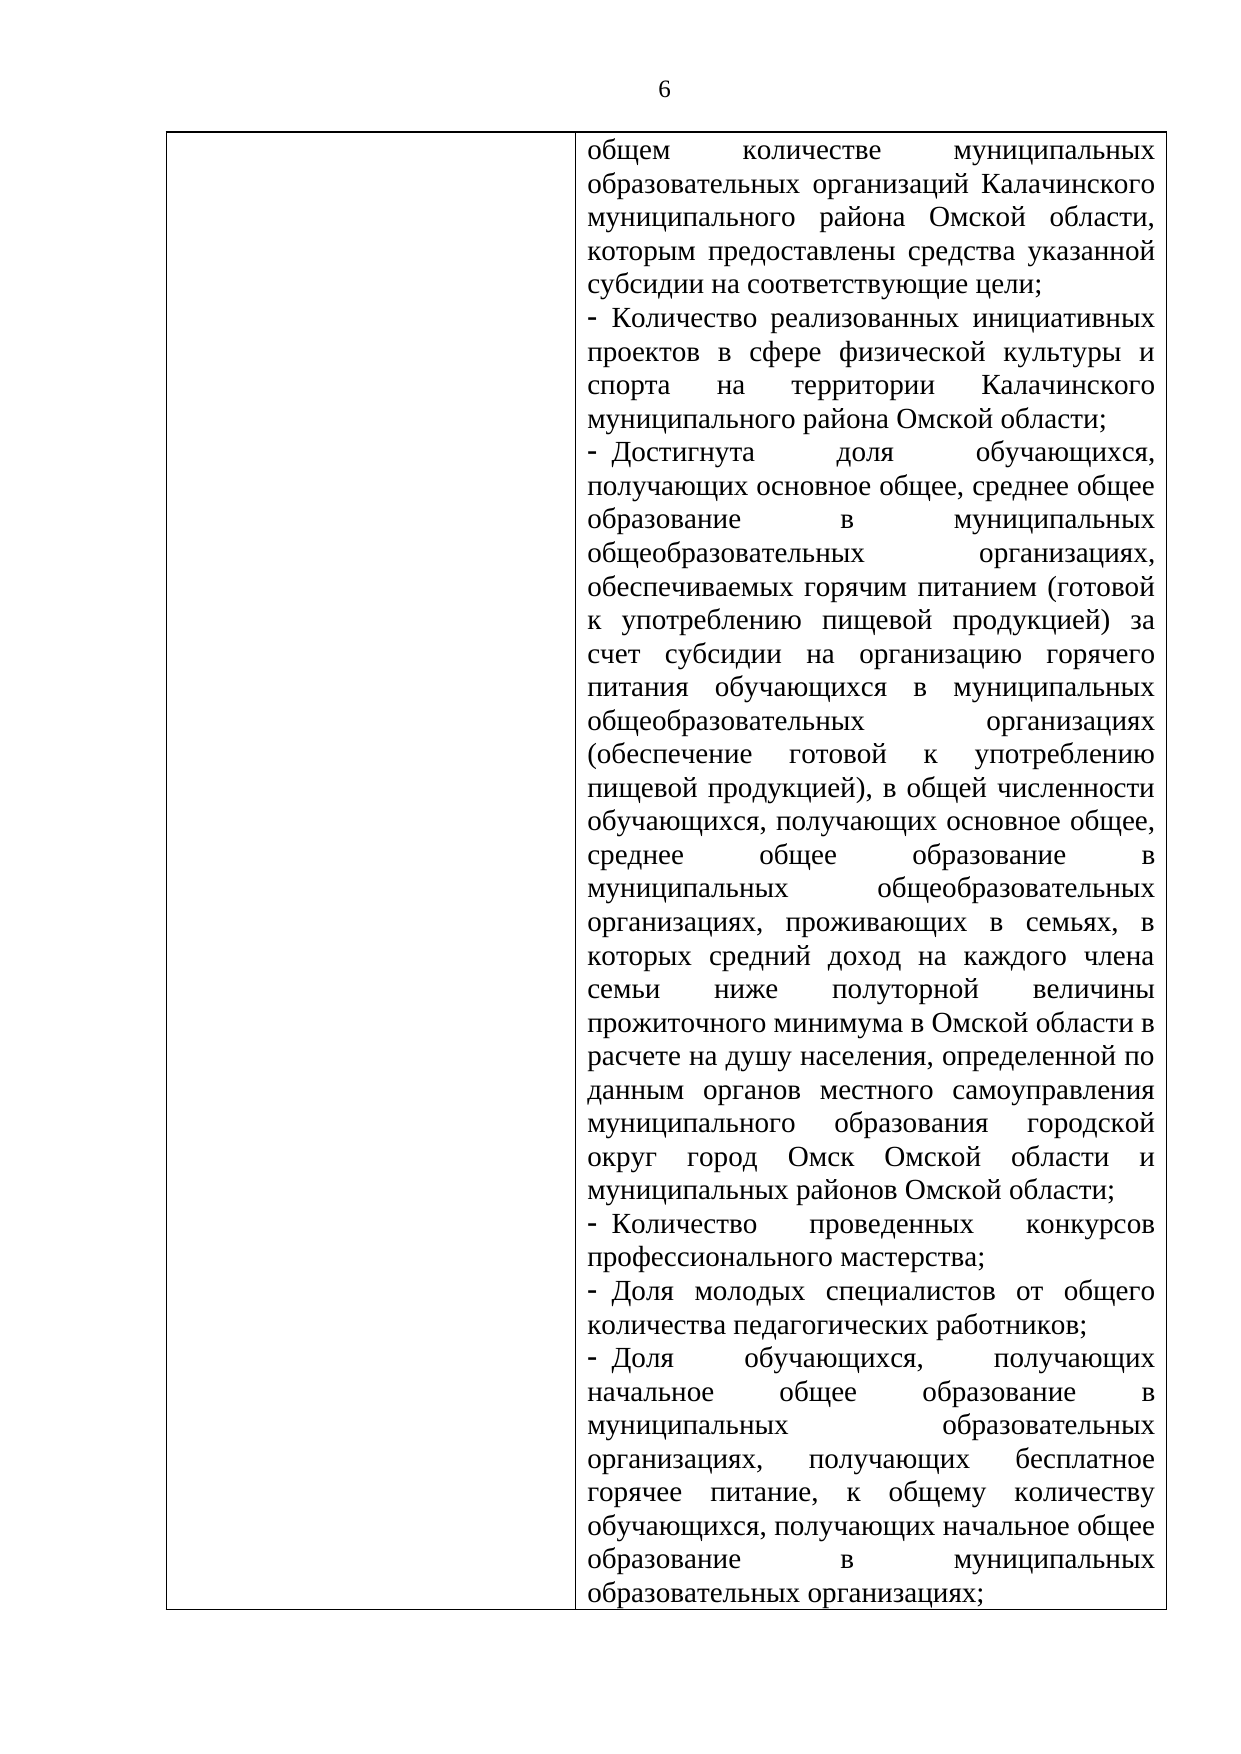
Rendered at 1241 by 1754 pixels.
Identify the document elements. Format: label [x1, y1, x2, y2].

table_header [167, 133, 575, 1609]
table_header [576, 133, 1166, 1609]
